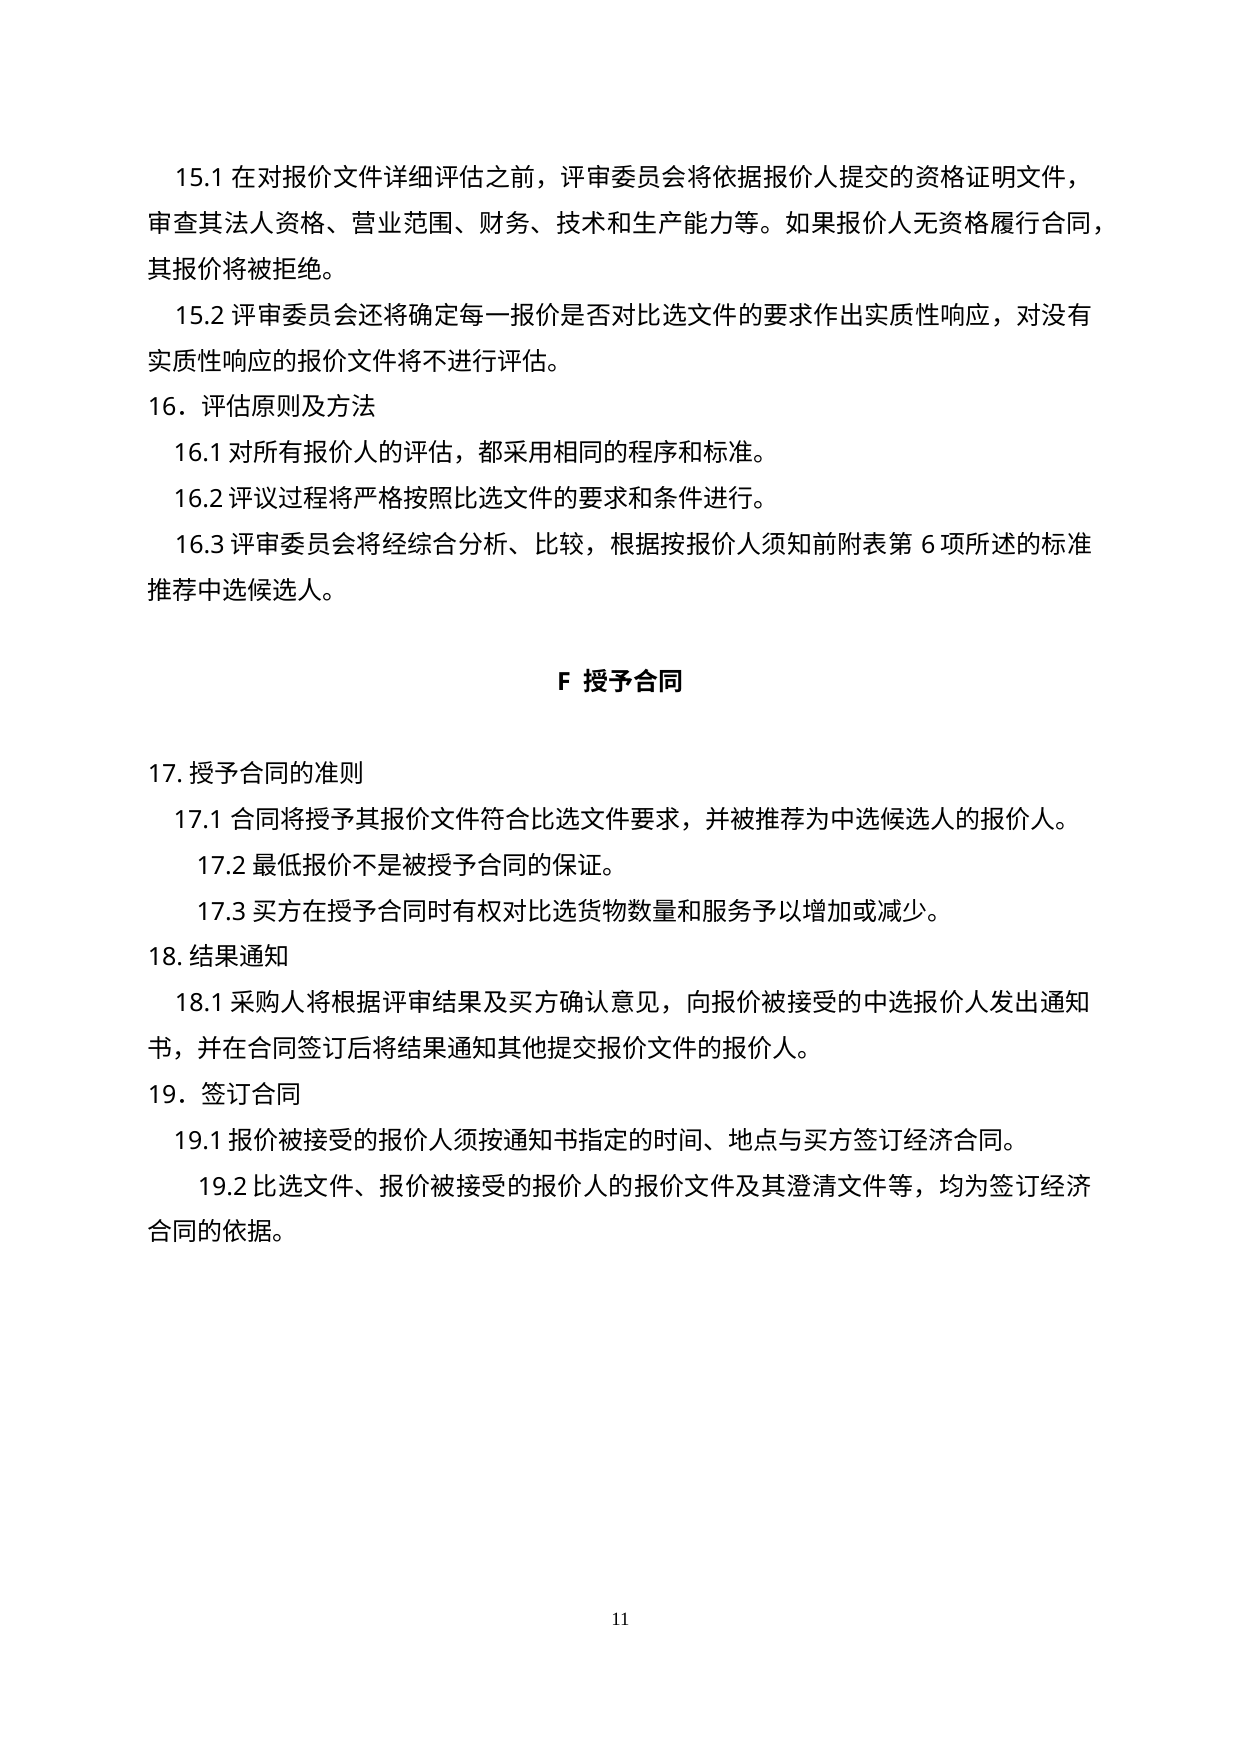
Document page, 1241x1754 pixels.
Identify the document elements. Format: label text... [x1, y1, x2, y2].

text 16.1对所有报价人的评估，都采用相同的程序和标准。 [148, 425, 1092, 471]
text F 授予合同 [148, 654, 1092, 700]
text 17.3 买方在授予合同时有权对比选货物数量和服务予以增加或减少。 [148, 883, 1092, 929]
text 17. 授予合同的准则 [148, 746, 1092, 792]
text 16.2评议过程将严格按照比选文件的要求和条件进行。 [148, 471, 1092, 517]
text 17.1 合同将授予其报价文件符合比选文件要求，并被推荐为中选候选人的报价人。 [148, 792, 1092, 837]
text 19．签订合同 [148, 1067, 1092, 1112]
text 19.1报价被接受的报价人须按通知书指定的时间、地点与买方签订经济合同。 [148, 1112, 1092, 1158]
text 16.3评审委员会将经综合分析、比较，根据按报价人须知前附表第6项所述的标准推荐中选候选人。 [148, 517, 1092, 608]
text 16．评估原则及方法 [148, 379, 1092, 425]
text 18. 结果通知 [148, 929, 1092, 975]
text 18.1采购人将根据评审结果及买方确认意见，向报价被接受的中选报价人发出通知书，并在合同签订后将结果通知其他提交报价文件的报价人。 [148, 975, 1092, 1067]
text 19.2比选文件、报价被接受的报价人的报价文件及其澄清文件等，均为签订经济合同的依据。 [148, 1158, 1092, 1250]
text 17.2 最低报价不是被授予合同的保证。 [148, 837, 1092, 883]
text 15.2 评审委员会还将确定每一报价是否对比选文件的要求作出实质性响应，对没有实质性响应的报价文件将不进行评估。 [148, 287, 1092, 379]
text 15.1 在对报价文件详细评估之前，评审委员会将依据报价人提交的资格证明文件，审查其法人资格、营业范围、财务、技术和生产能力等。如果报价人无资格履行合同，其报价将被拒绝。 [148, 150, 1092, 287]
